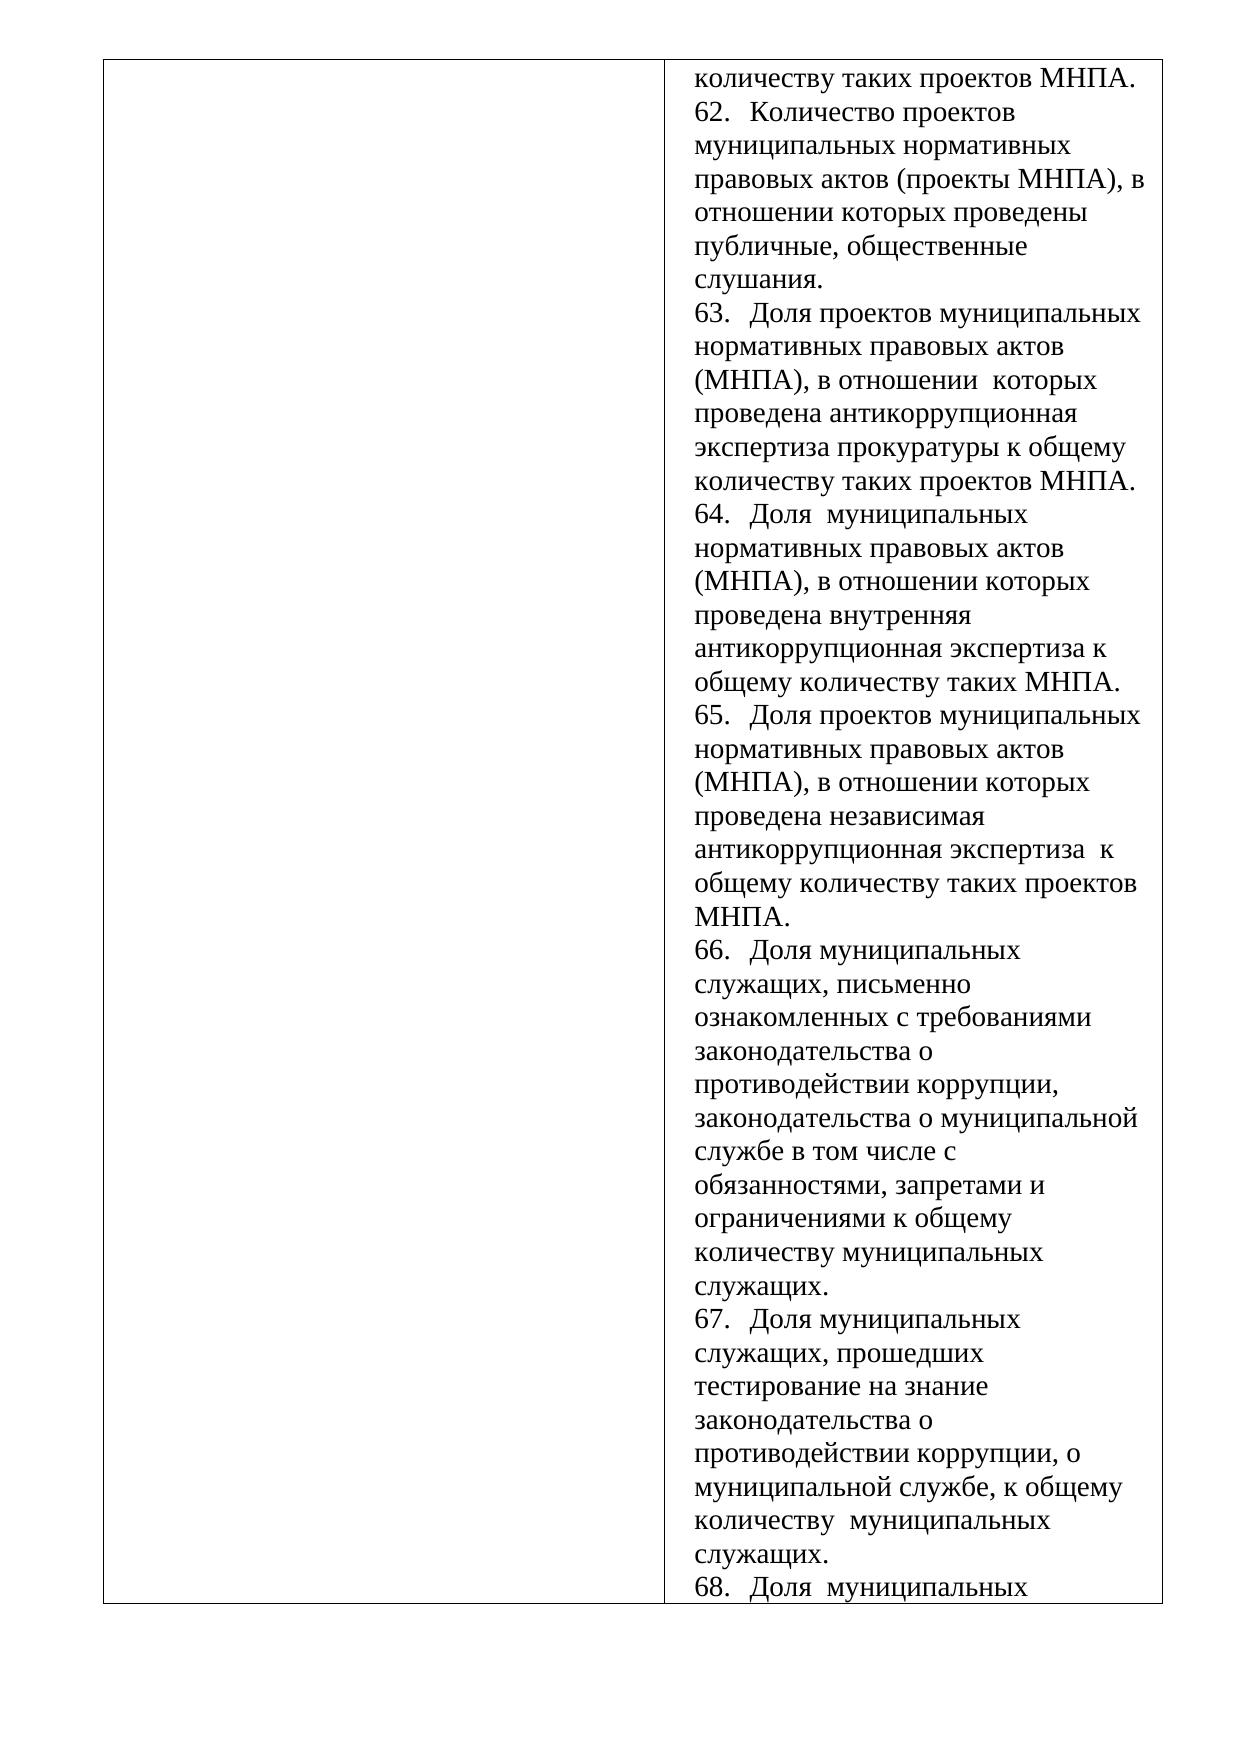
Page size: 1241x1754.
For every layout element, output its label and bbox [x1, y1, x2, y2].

table_cell [104, 60, 664, 1603]
table_cell [665, 60, 1162, 1603]
